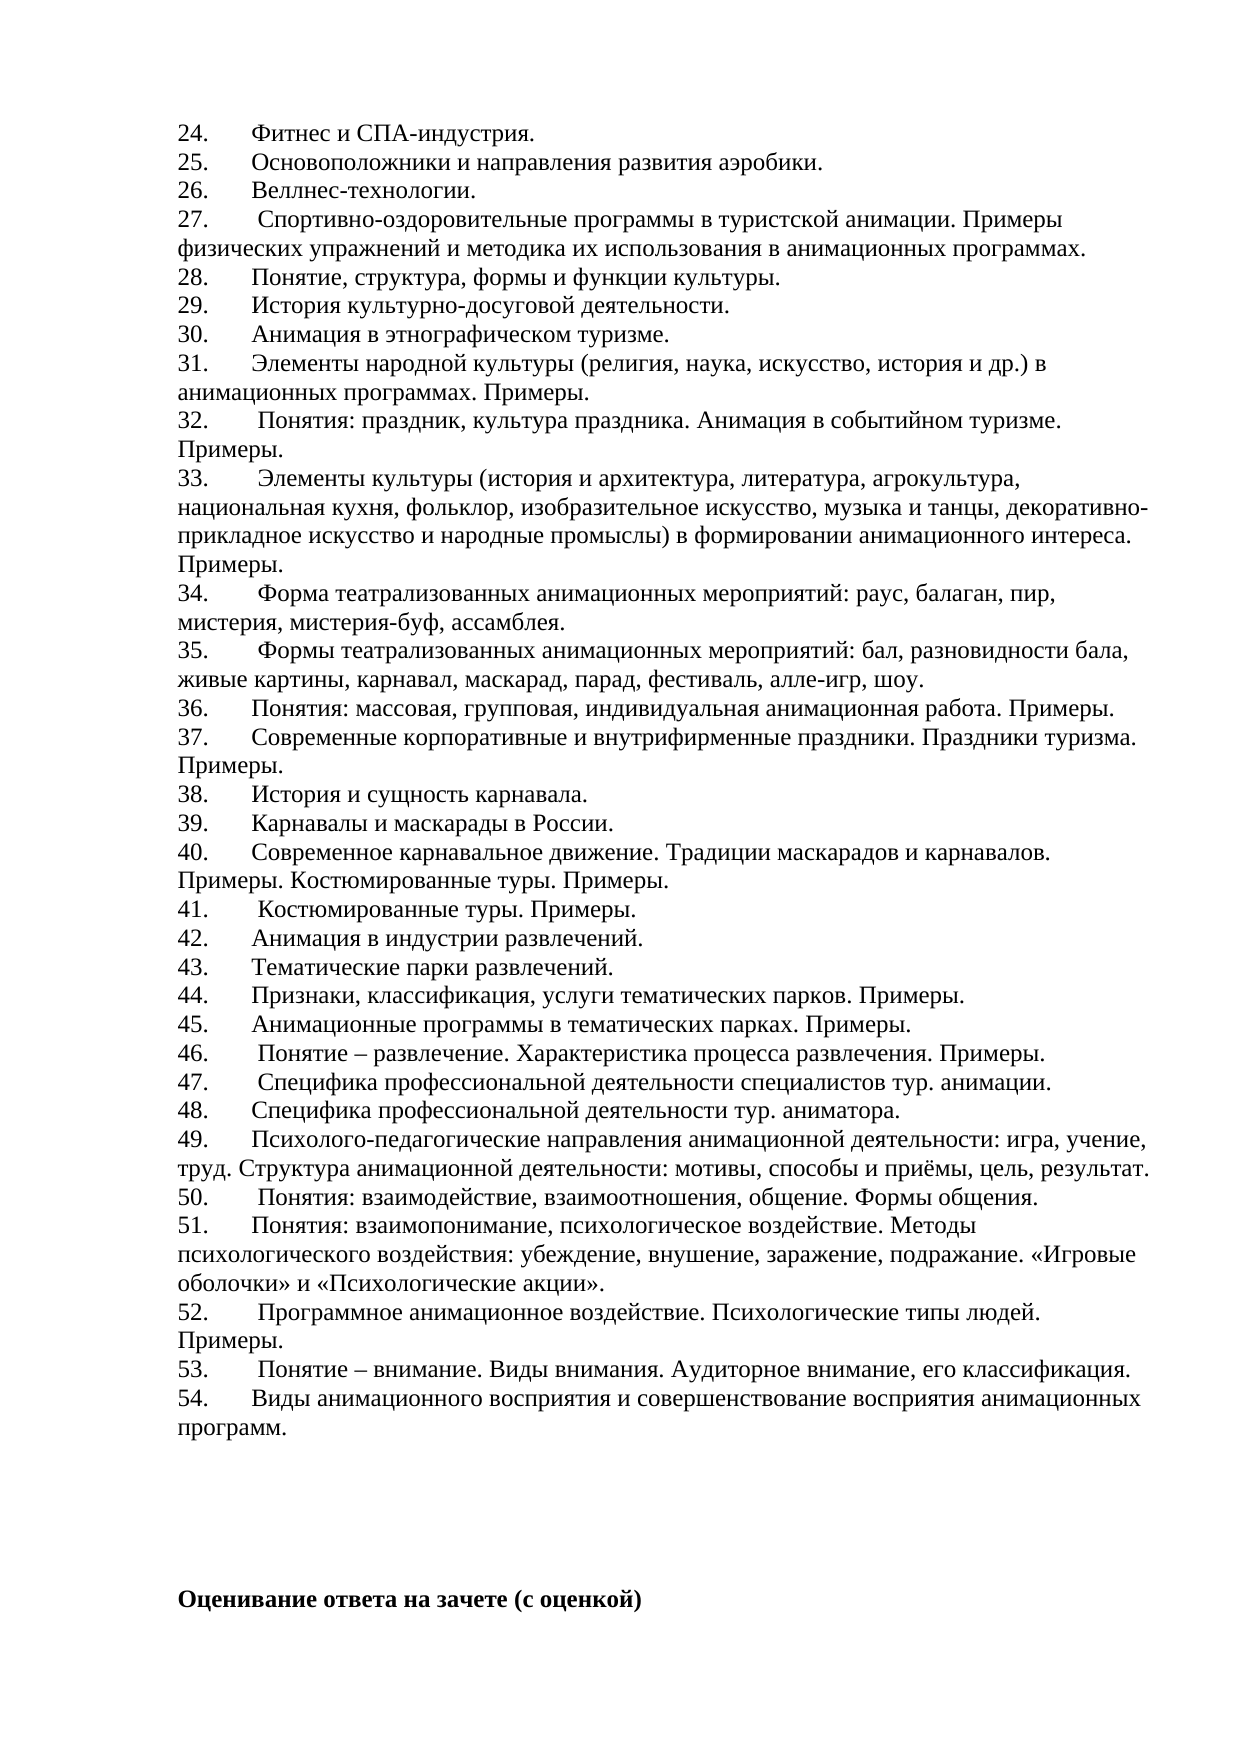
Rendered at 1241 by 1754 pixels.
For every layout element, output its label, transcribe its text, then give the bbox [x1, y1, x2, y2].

text 42. Анимация в индустрии развлечений. [177, 923, 1152, 952]
text 30. Анимация в этнографическом туризме. [177, 319, 1152, 348]
text 35. Формы театрализованных анимационных мероприятий: бал, разновидности бала, живые картины, карнавал, маскарад, парад, фестиваль, алле-игр, шоу. [177, 636, 1152, 693]
text 39. Карнавалы и маскарады в России. [177, 808, 1152, 837]
text 27. Спортивно-оздоровительные программы в туристской анимации. Примеры физических упражнений и методика их использования в анимационных программах. [177, 204, 1152, 262]
text 51. Понятия: взаимопонимание, психологическое воздействие. Методы психологического воздействия: убеждение, внушение, заражение, подражание. «Игровые оболочки» и «Психологические акции». [177, 1211, 1152, 1297]
text 54. Виды анимационного восприятия и совершенствование восприятия анимационных программ. [177, 1383, 1152, 1441]
text 26. Веллнес-технологии. [177, 176, 1152, 204]
text 28. Понятие, структура, формы и функции культуры. [177, 262, 1152, 291]
text 25. Основоположники и направления развития аэробики. [177, 147, 1152, 176]
text 36. Понятия: массовая, групповая, индивидуальная анимационная работа. Примеры. [177, 693, 1152, 722]
text 49. Психолого-педагогические направления анимационной деятельности: игра, учение, труд. Структура анимационной деятельности: мотивы, способы и приёмы, цель, результат. [177, 1124, 1152, 1182]
text 33. Элементы культуры (история и архитектура, литература, агрокультура, национальная кухня, фольклор, изобразительное искусство, музыка и танцы, декоративно-прикладное искусство и народные промыслы) в формировании анимационного интереса. Примеры. [177, 463, 1152, 578]
text 48. Специфика профессиональной деятельности тур. аниматора. [177, 1096, 1152, 1124]
text 37. Современные корпоративные и внутрифирменные праздники. Праздники туризма. Примеры. [177, 722, 1152, 779]
text 52. Программное анимационное воздействие. Психологические типы людей. Примеры. [177, 1297, 1152, 1354]
text 44. Признаки, классификация, услуги тематических парков. Примеры. [177, 981, 1152, 1009]
text 38. История и сущность карнавала. [177, 779, 1152, 808]
text 50. Понятия: взаимодействие, взаимоотношения, общение. Формы общения. [177, 1182, 1152, 1211]
text 24. Фитнес и СПА-индустрия. [177, 118, 1152, 147]
text 34. Форма театрализованных анимационных мероприятий: раус, балаган, пир, мистерия, мистерия-буф, ассамблея. [177, 578, 1152, 636]
text 46. Понятие – развлечение. Характеристика процесса развлечения. Примеры. [177, 1038, 1152, 1067]
text 29. История культурно-досуговой деятельности. [177, 291, 1152, 319]
text 45. Анимационные программы в тематических парках. Примеры. [177, 1009, 1152, 1038]
text 47. Специфика профессиональной деятельности специалистов тур. анимации. [177, 1067, 1152, 1096]
text 43. Тематические парки развлечений. [177, 952, 1152, 981]
text 32. Понятия: праздник, культура праздника. Анимация в событийном туризме. Примеры. [177, 406, 1152, 463]
text 40. Современное карнавальное движение. Традиции маскарадов и карнавалов. Примеры. Костюмированные туры. Примеры. [177, 837, 1152, 894]
text 41. Костюмированные туры. Примеры. [177, 894, 1152, 923]
text Оценивание ответа на зачете (с оценкой) [177, 1584, 1152, 1613]
text 53. Понятие – внимание. Виды внимания. Аудиторное внимание, его классификация. [177, 1354, 1152, 1383]
text 31. Элементы народной культуры (религия, наука, искусство, история и др.) в анимационных программах. Примеры. [177, 348, 1152, 406]
